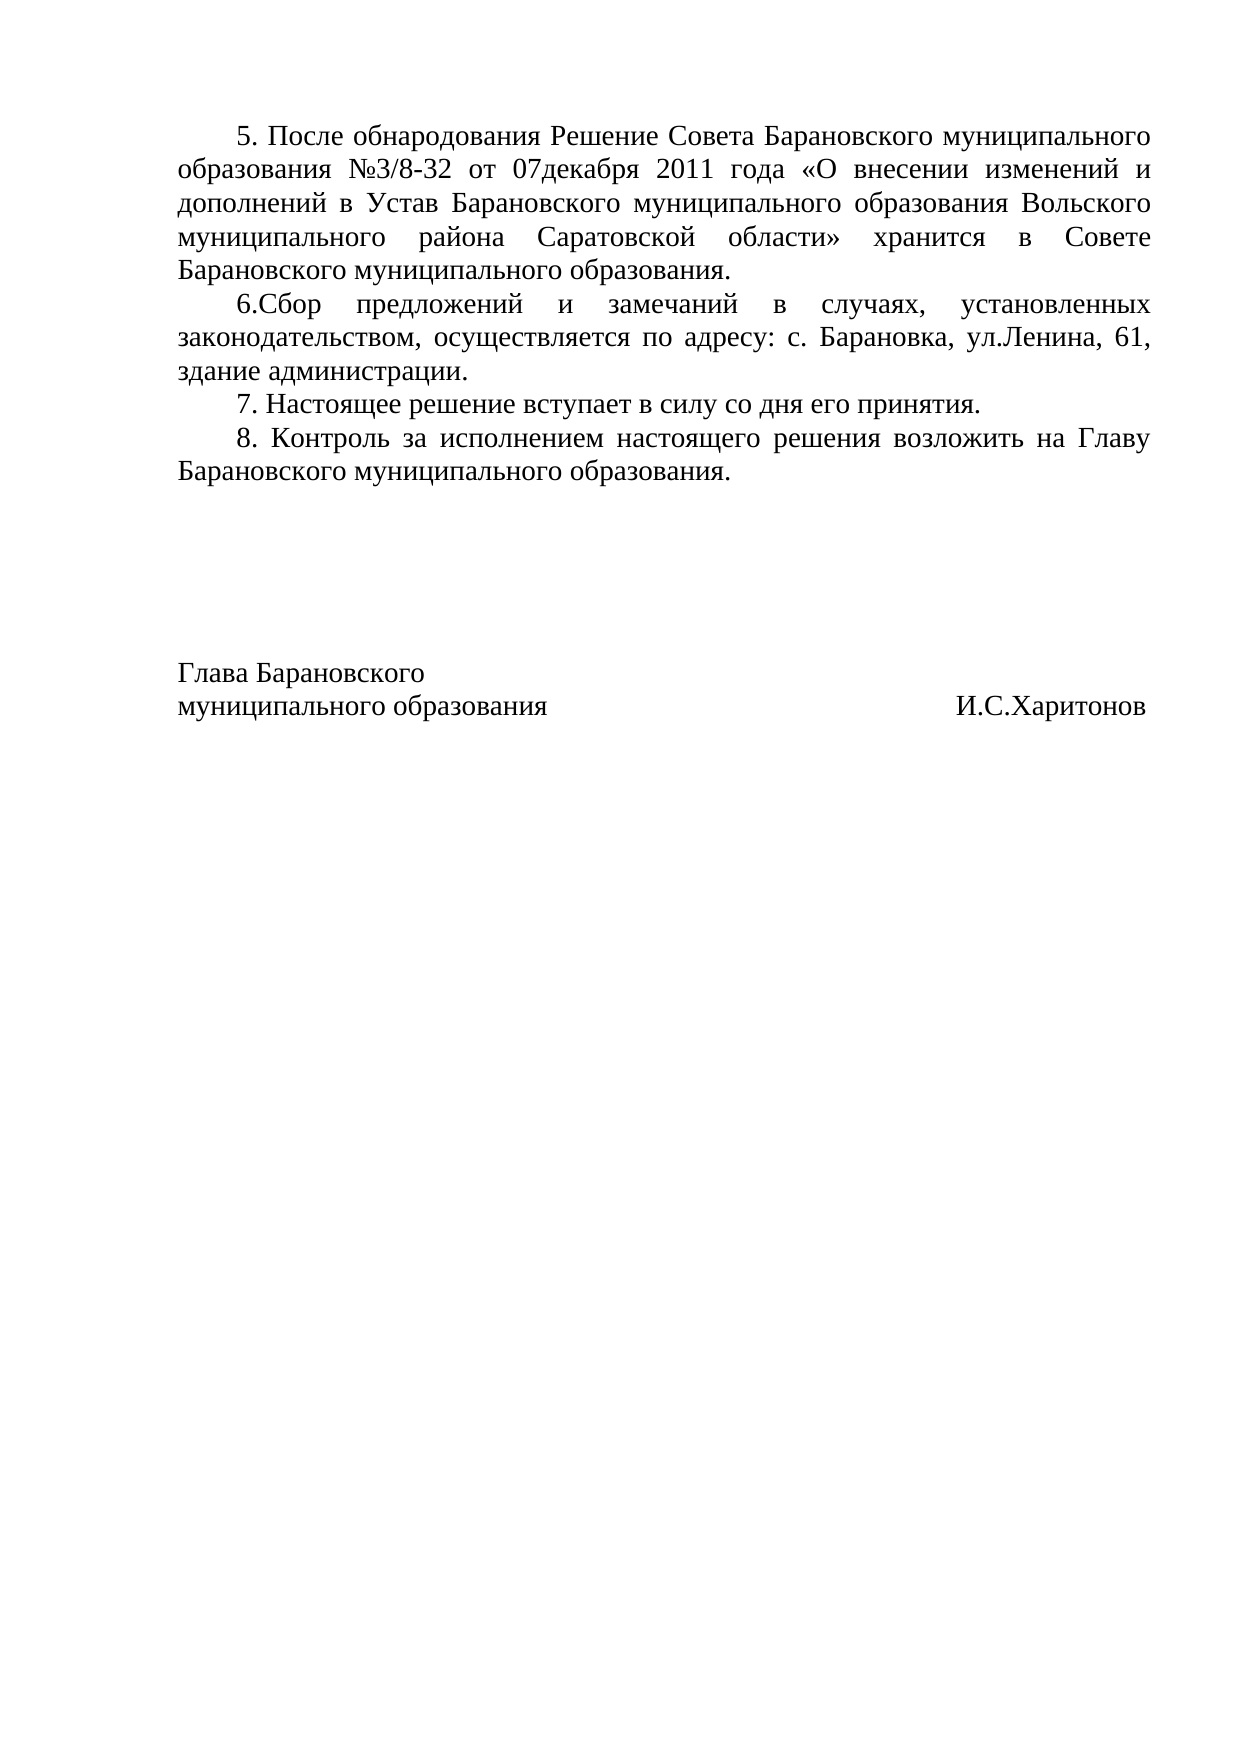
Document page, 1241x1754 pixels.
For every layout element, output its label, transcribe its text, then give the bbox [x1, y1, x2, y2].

text Глава Барановского [177, 655, 1152, 688]
text 6.Сбор предложений и замечаний в случаях, установленных законодательством, осуществляется по адресу: с. Барановка, ул.Ленина, 61, здание администрации. [177, 286, 1152, 386]
text 7. Настоящее решение вступает в силу со дня его принятия. [177, 386, 1152, 420]
text муниципального образования И.С.Харитонов [177, 688, 1152, 722]
text 8. Контроль за исполнением настоящего решения возложить на Главу Барановского муниципального образования. [177, 420, 1152, 487]
text 5. После обнародования Решение Совета Барановского муниципального образования №3/8-32 от 07декабря 2011 года «О внесении изменений и дополнений в Устав Барановского муниципального образования Вольского муниципального района Саратовской области» хранится в Совете Барановского муниципального образования. [177, 118, 1152, 286]
